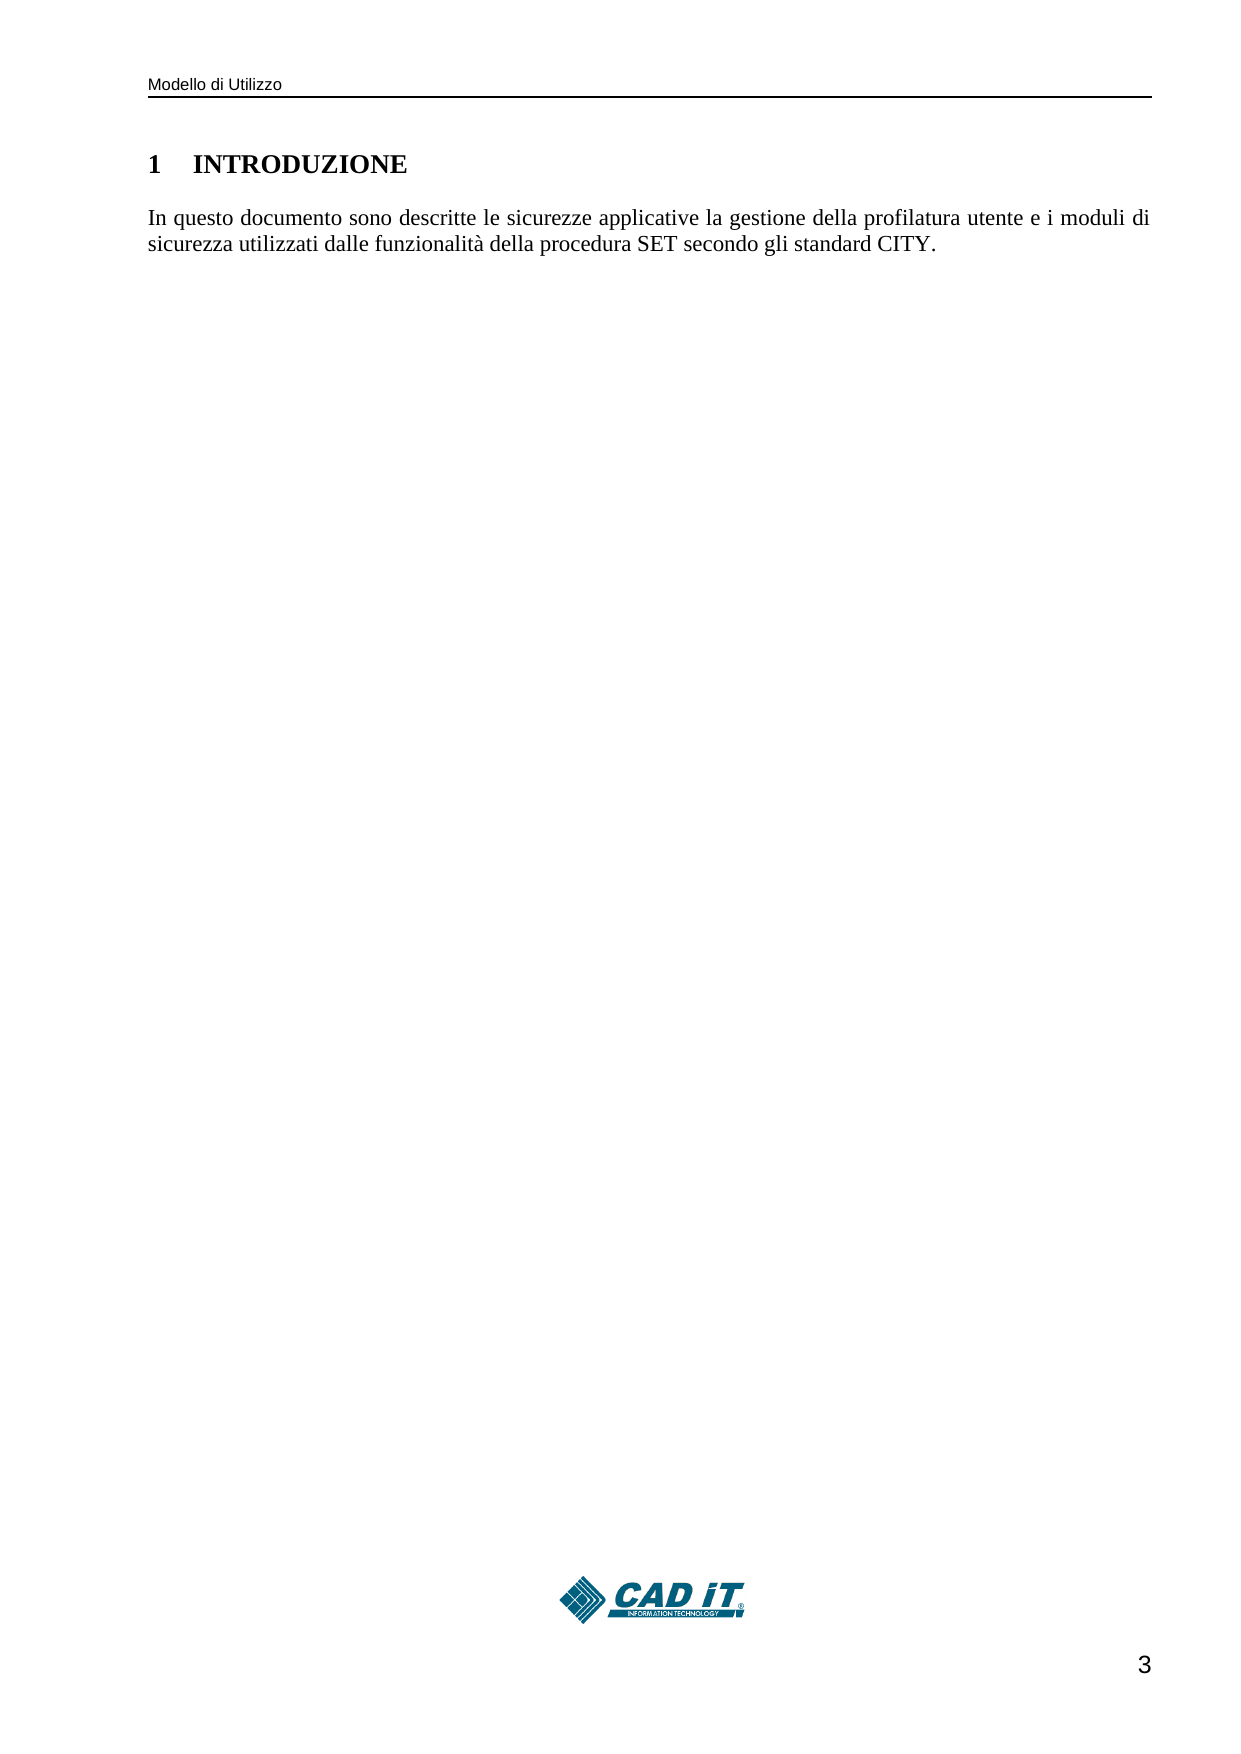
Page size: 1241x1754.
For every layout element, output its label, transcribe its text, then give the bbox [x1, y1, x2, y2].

text In questo documento sono descritte le sicurezze applicative la gestione della profilatura utente e i moduli di sicurezza utilizzati dalle funzionalità della procedura SET secondo gli standard CITY. [148, 204, 1152, 257]
subtitle INTRODUZIONE [148, 148, 1152, 179]
picture [553, 1574, 748, 1626]
